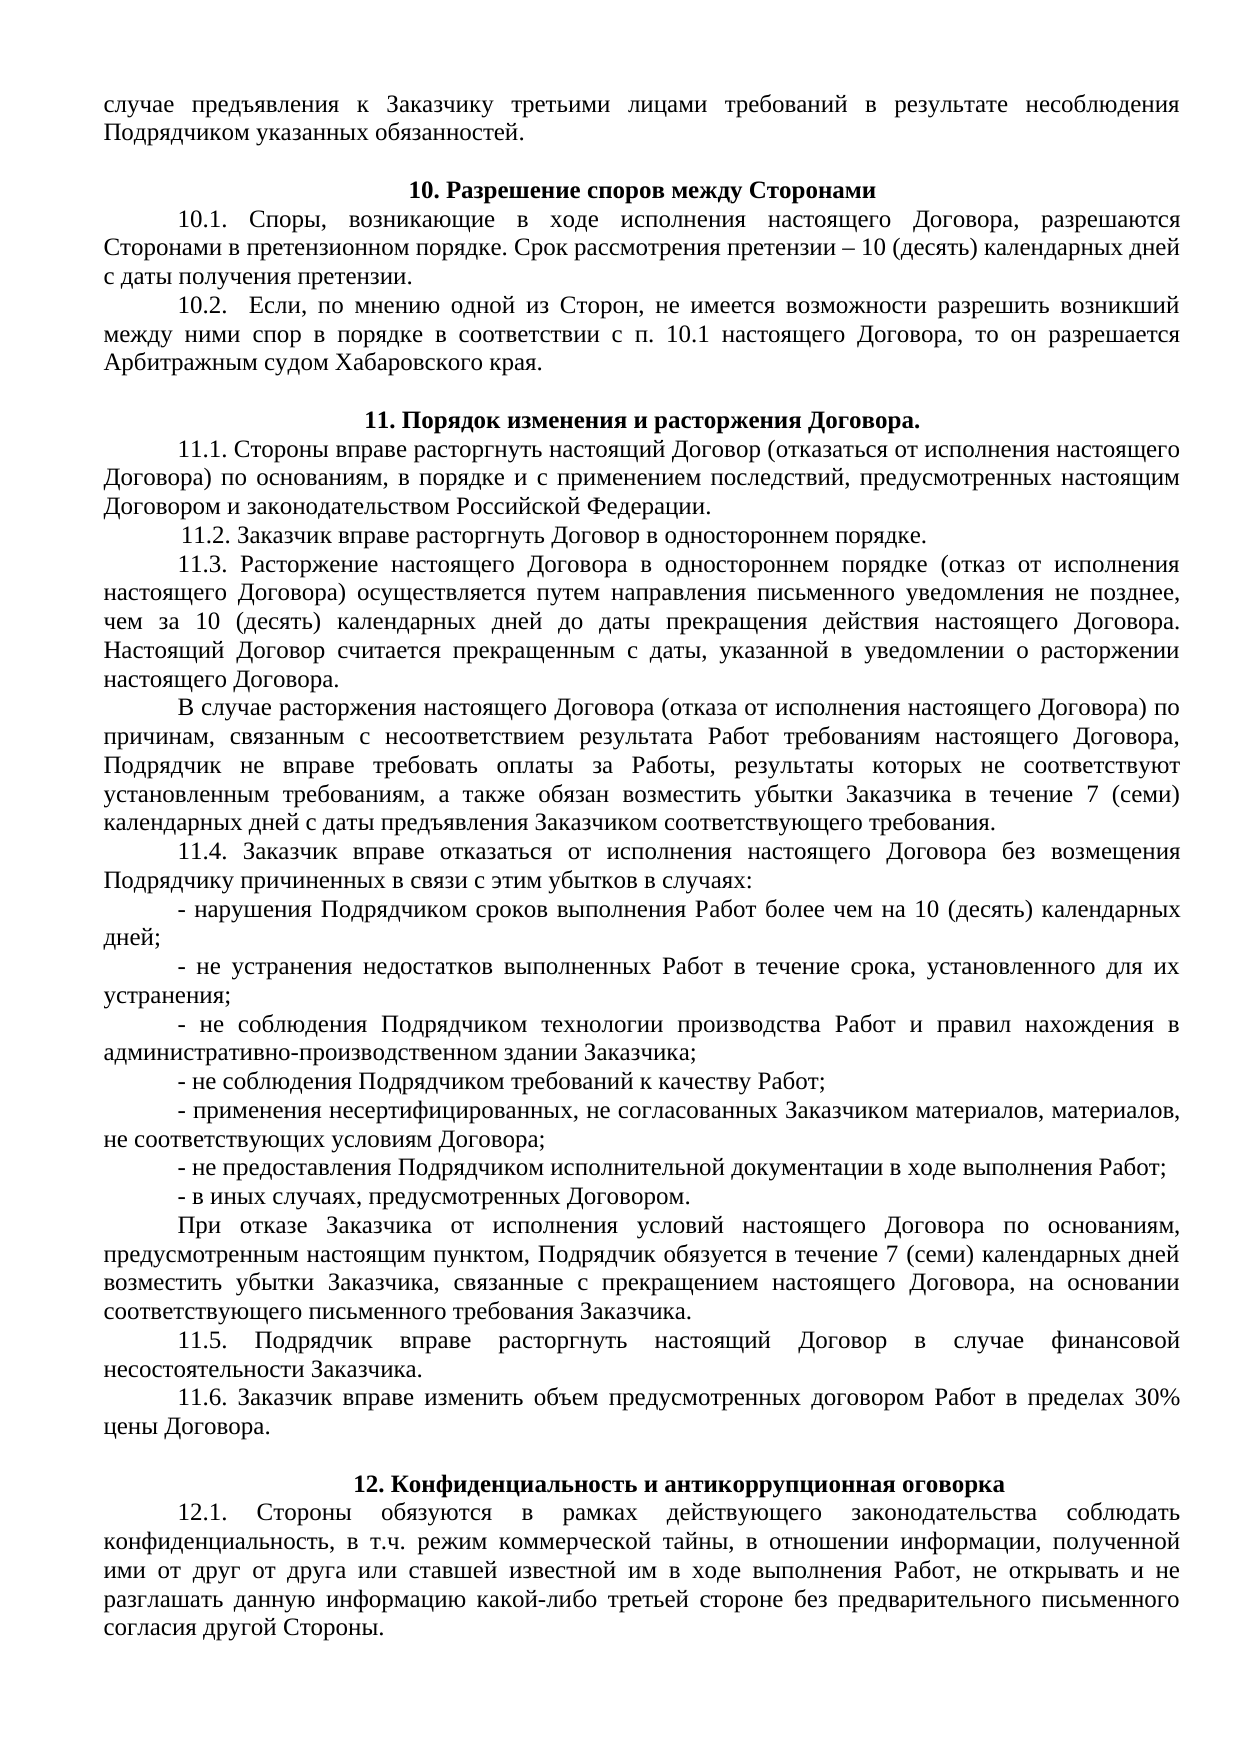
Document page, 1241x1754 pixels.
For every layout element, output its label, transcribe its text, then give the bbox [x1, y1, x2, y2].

text 11.1. Стороны вправе расторгнуть настоящий Договор (отказаться от исполнения настоящего Договора) по основаниям, в порядке и с применением последствий, предусмотренных настоящим Договором и законодательством Российской Федерации. [103, 434, 1181, 520]
text 11. Порядок изменения и расторжения Договора. [103, 405, 1181, 434]
text 11.5. Подрядчик вправе расторгнуть настоящий Договор в случае финансовой несостоятельности Заказчика. [103, 1325, 1181, 1382]
text - в иных случаях, предусмотренных Договором. [103, 1181, 1181, 1210]
text - не соблюдения Подрядчиком требований к качеству Работ; [103, 1066, 1181, 1095]
text - не устранения недостатков выполненных Работ в течение срока, установленного для их устранения; [103, 951, 1181, 1009]
text - нарушения Подрядчиком сроков выполнения Работ более чем на 10 (десять) календарных дней; [103, 894, 1181, 951]
text 10.1. Споры, возникающие в ходе исполнения настоящего Договора, разрешаются Сторонами в претензионном порядке. Срок рассмотрения претензии – 10 (десять) календарных дней с даты получения претензии. [103, 204, 1181, 290]
text 12. Конфиденциальность и антикоррупционная оговорка [103, 1469, 1181, 1497]
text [103, 89, 1181, 146]
text - не предоставления Подрядчиком исполнительной документации в ходе выполнения Работ; [103, 1152, 1181, 1181]
text 11.6. Заказчик вправе изменить объем предусмотренных договором Работ в пределах 30% цены Договора. [103, 1382, 1181, 1440]
text 10.2. Если, по мнению одной из Сторон, не имеется возможности разрешить возникший между ними спор в порядке в соответствии с п. 10.1 настоящего Договора, то он разрешается Арбитражным судом Хабаровского края. [103, 290, 1181, 376]
text 11.4. Заказчик вправе отказаться от исполнения настоящего Договора без возмещения Подрядчику причиненных в связи с этим убытков в случаях: [103, 836, 1181, 894]
text - не соблюдения Подрядчиком технологии производства Работ и правил нахождения в административно-производственном здании Заказчика; [103, 1009, 1181, 1066]
text 11.2. Заказчик вправе расторгнуть Договор в одностороннем порядке. [103, 520, 1181, 549]
text 12.1. Стороны обязуются в рамках действующего законодательства соблюдать конфиденциальность, в т.ч. режим коммерческой тайны, в отношении информации, полученной ими от друг от друга или ставшей известной им в ходе выполнения Работ, не открывать и не разглашать данную информацию какой-либо третьей стороне без предварительного письменного согласия другой Стороны. [103, 1497, 1181, 1641]
text В случае расторжения настоящего Договора (отказа от исполнения настоящего Договора) по причинам, связанным с несоответствием результата Работ требованиям настоящего Договора, Подрядчик не вправе требовать оплаты за Работы, результаты которых не соответствуют установленным требованиям, а также обязан возместить убытки Заказчика в течение 7 (семи) календарных дней с даты предъявления Заказчиком соответствующего требования. [103, 692, 1181, 836]
text 10. Разрешение споров между Сторонами [103, 175, 1181, 204]
text 11.3. Расторжение настоящего Договора в одностороннем порядке (отказ от исполнения настоящего Договора) осуществляется путем направления письменного уведомления не позднее, чем за 10 (десять) календарных дней до даты прекращения действия настоящего Договора. Настоящий Договор считается прекращенным с даты, указанной в уведомлении о расторжении настоящего Договора. [103, 549, 1181, 692]
text При отказе Заказчика от исполнения условий настоящего Договора по основаниям, предусмотренным настоящим пунктом, Подрядчик обязуется в течение 7 (семи) календарных дней возместить убытки Заказчика, связанные с прекращением настоящего Договора, на основании соответствующего письменного требования Заказчика. [103, 1210, 1181, 1325]
text - применения несертифицированных, не согласованных Заказчиком материалов, материалов, не соответствующих условиям Договора; [103, 1095, 1181, 1152]
